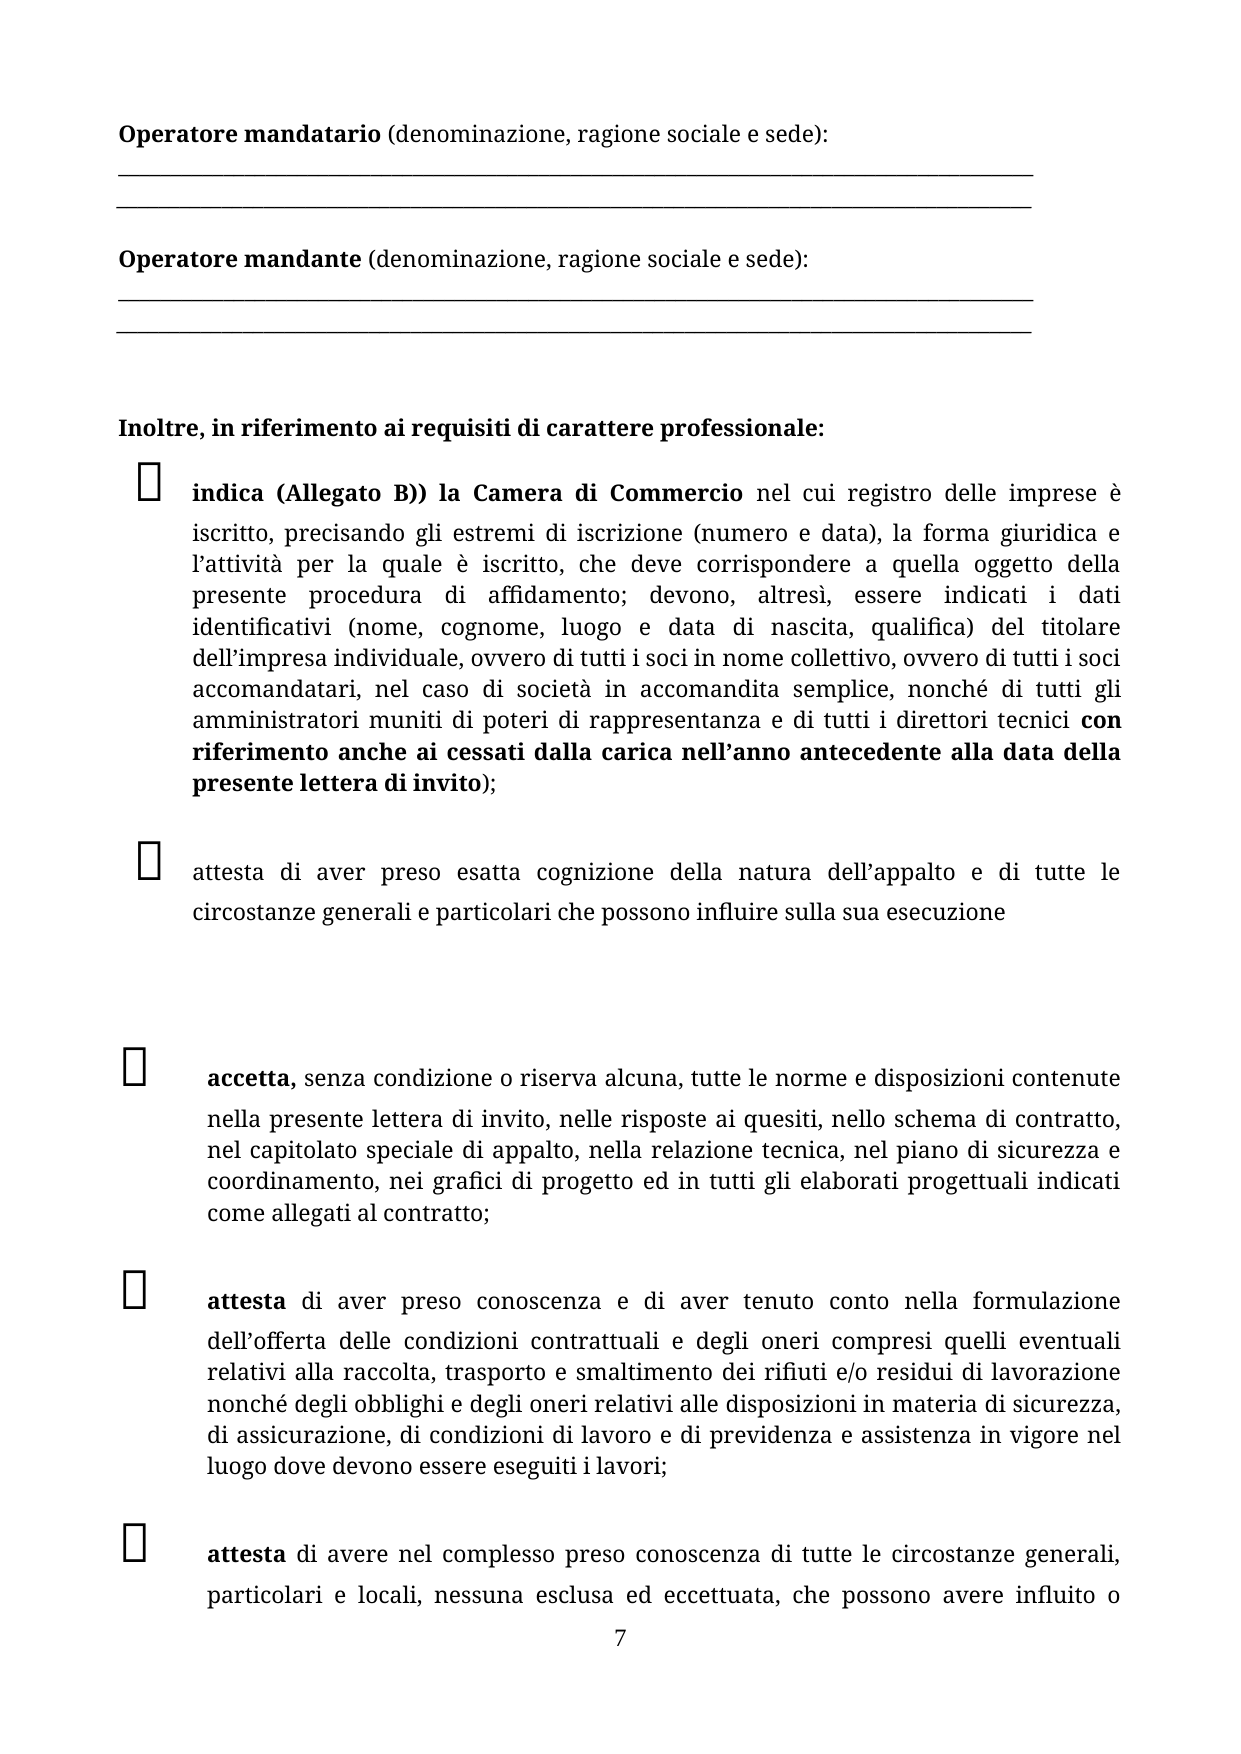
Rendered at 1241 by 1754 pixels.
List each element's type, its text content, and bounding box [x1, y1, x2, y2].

text Inoltre, in riferimento ai requisiti di carattere professionale: [118, 412, 1122, 443]
text _______________________________________________________________________________________ [118, 149, 1122, 181]
text  attesta di aver preso esatta cognizione della natura dell’appalto e di tutte le circostanze generali e particolari che possono influire sulla sua esecuzione [133, 822, 1122, 927]
text _______________________________________________________________________________________ [118, 306, 1122, 337]
text _______________________________________________________________________________________ [118, 181, 1122, 212]
text  attesta di aver preso conoscenza e di aver tenuto conto nella formulazione dell’offerta delle condizioni contrattuali e degli oneri compresi quelli eventuali relativi alla raccolta, trasporto e smaltimento dei rifiuti e/o residui di lavorazione nonché degli obblighi e degli oneri relativi alle disposizioni in materia di sicurezza, di assicurazione, di condizioni di lavoro e di previdenza e assistenza in vigore nel luogo dove devono essere eseguiti i lavori; [118, 1251, 1122, 1481]
text _______________________________________________________________________________________ [118, 274, 1122, 306]
text  accetta, senza condizione o riserva alcuna, tutte le norme e disposizioni contenute nella presente lettera di invito, nelle risposte ai quesiti, nello schema di contratto, nel capitolato speciale di appalto, nella relazione tecnica, nel piano di sicurezza e coordinamento, nei grafici di progetto ed in tutti gli elaborati progettuali indicati come allegati al contratto; [118, 1029, 1122, 1228]
text  indica (Allegato B)) la Camera di Commercio nel cui registro delle imprese è iscritto, precisando gli estremi di iscrizione (numero e data), la forma giuridica e l’attività per la quale è iscritto, che deve corrispondere a quella oggetto della presente procedura di affidamento; devono, altresì, essere indicati i dati identificativi (nome, cognome, luogo e data di nascita, qualifica) del titolare dell’impresa individuale, ovvero di tutti i soci in nome collettivo, ovvero di tutti i soci accomandatari, nel caso di società in accomandita semplice, nonché di tutti gli amministratori muniti di poteri di rappresentanza e di tutti i direttori tecnici con riferimento anche ai cessati dalla carica nell’anno antecedente alla data della presente lettera di invito); [133, 443, 1122, 798]
text Operatore mandatario (denominazione, ragione sociale e sede): [118, 118, 1122, 149]
text Operatore mandante (denominazione, ragione sociale e sede): [118, 243, 1122, 274]
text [118, 1505, 1122, 1610]
